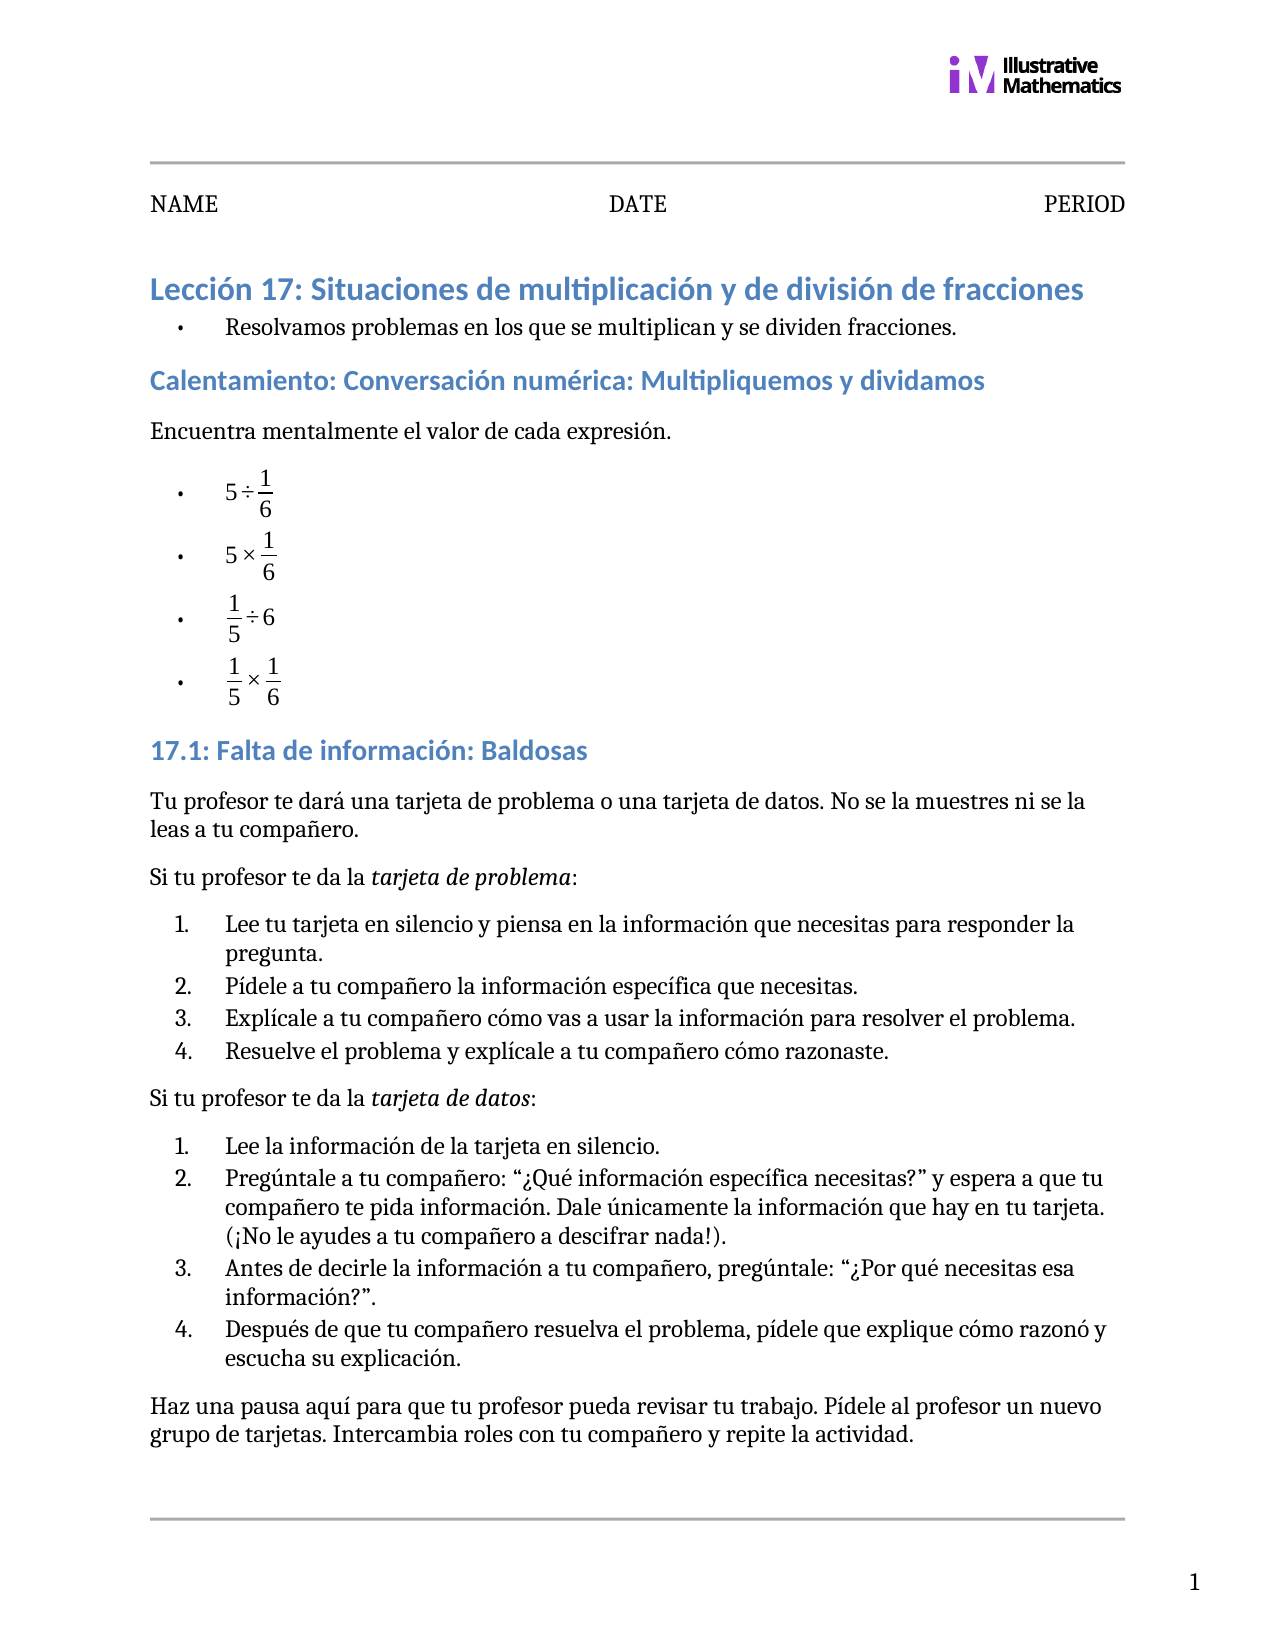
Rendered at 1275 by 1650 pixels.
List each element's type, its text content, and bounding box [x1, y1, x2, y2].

text Tu profesor te dará una tarjeta de problema o una tarjeta de datos. No se la muestres ni se la leas a tu compañero. [150, 787, 1125, 844]
list Después de que tu compañero resuelva el problema, pídele que explique cómo razonó y escucha su explicación. [175, 1315, 1125, 1373]
picture [949, 55, 1121, 93]
text Encuentra mentalmente el valor de cada expresión. [150, 417, 1125, 446]
subtitle Lección 17: Situaciones de multiplicación y de división de fracciones [150, 268, 1125, 309]
text Haz una pausa aquí para que tu profesor pueda revisar tu trabajo. Pídele al profesor un nuevo grupo de tarjetas. Intercambia roles con tu compañero y repite la actividad. [150, 1392, 1125, 1449]
list Explícale a tu compañero cómo vas a usar la información para resolver el problema. [175, 1004, 1125, 1033]
subtitle Calentamiento: Conversación numérica: Multipliquemos y dividamos [150, 362, 1125, 398]
list Resolvamos problemas en los que se multiplican y se dividen fracciones. [175, 313, 1125, 342]
list Resuelve el problema y explícale a tu compañero cómo razonaste. [175, 1037, 1125, 1065]
subtitle 17.1: Falta de información: Baldosas [150, 732, 1125, 768]
list Antes de decirle la información a tu compañero, pregúntale: “¿Por qué necesitas esa información?”. [175, 1254, 1125, 1312]
list Pregúntale a tu compañero: “¿Qué información específica necesitas?” y espera a que tu compañero te pida información. Dale únicamente la información que hay en tu tarjeta. (¡No le ayudes a tu compañero a descifrar nada!). [175, 1164, 1125, 1250]
list Lee tu tarjeta en silencio y piensa en la información que necesitas para responder la pregunta. [175, 910, 1125, 968]
text Si tu profesor te da la tarjeta de datos: [150, 1084, 1125, 1113]
list Pídele a tu compañero la información específica que necesitas. [175, 972, 1125, 1000]
text Si tu profesor te da la tarjeta de problema: [150, 863, 1125, 892]
list Lee la información de la tarjeta en silencio. [175, 1132, 1125, 1160]
